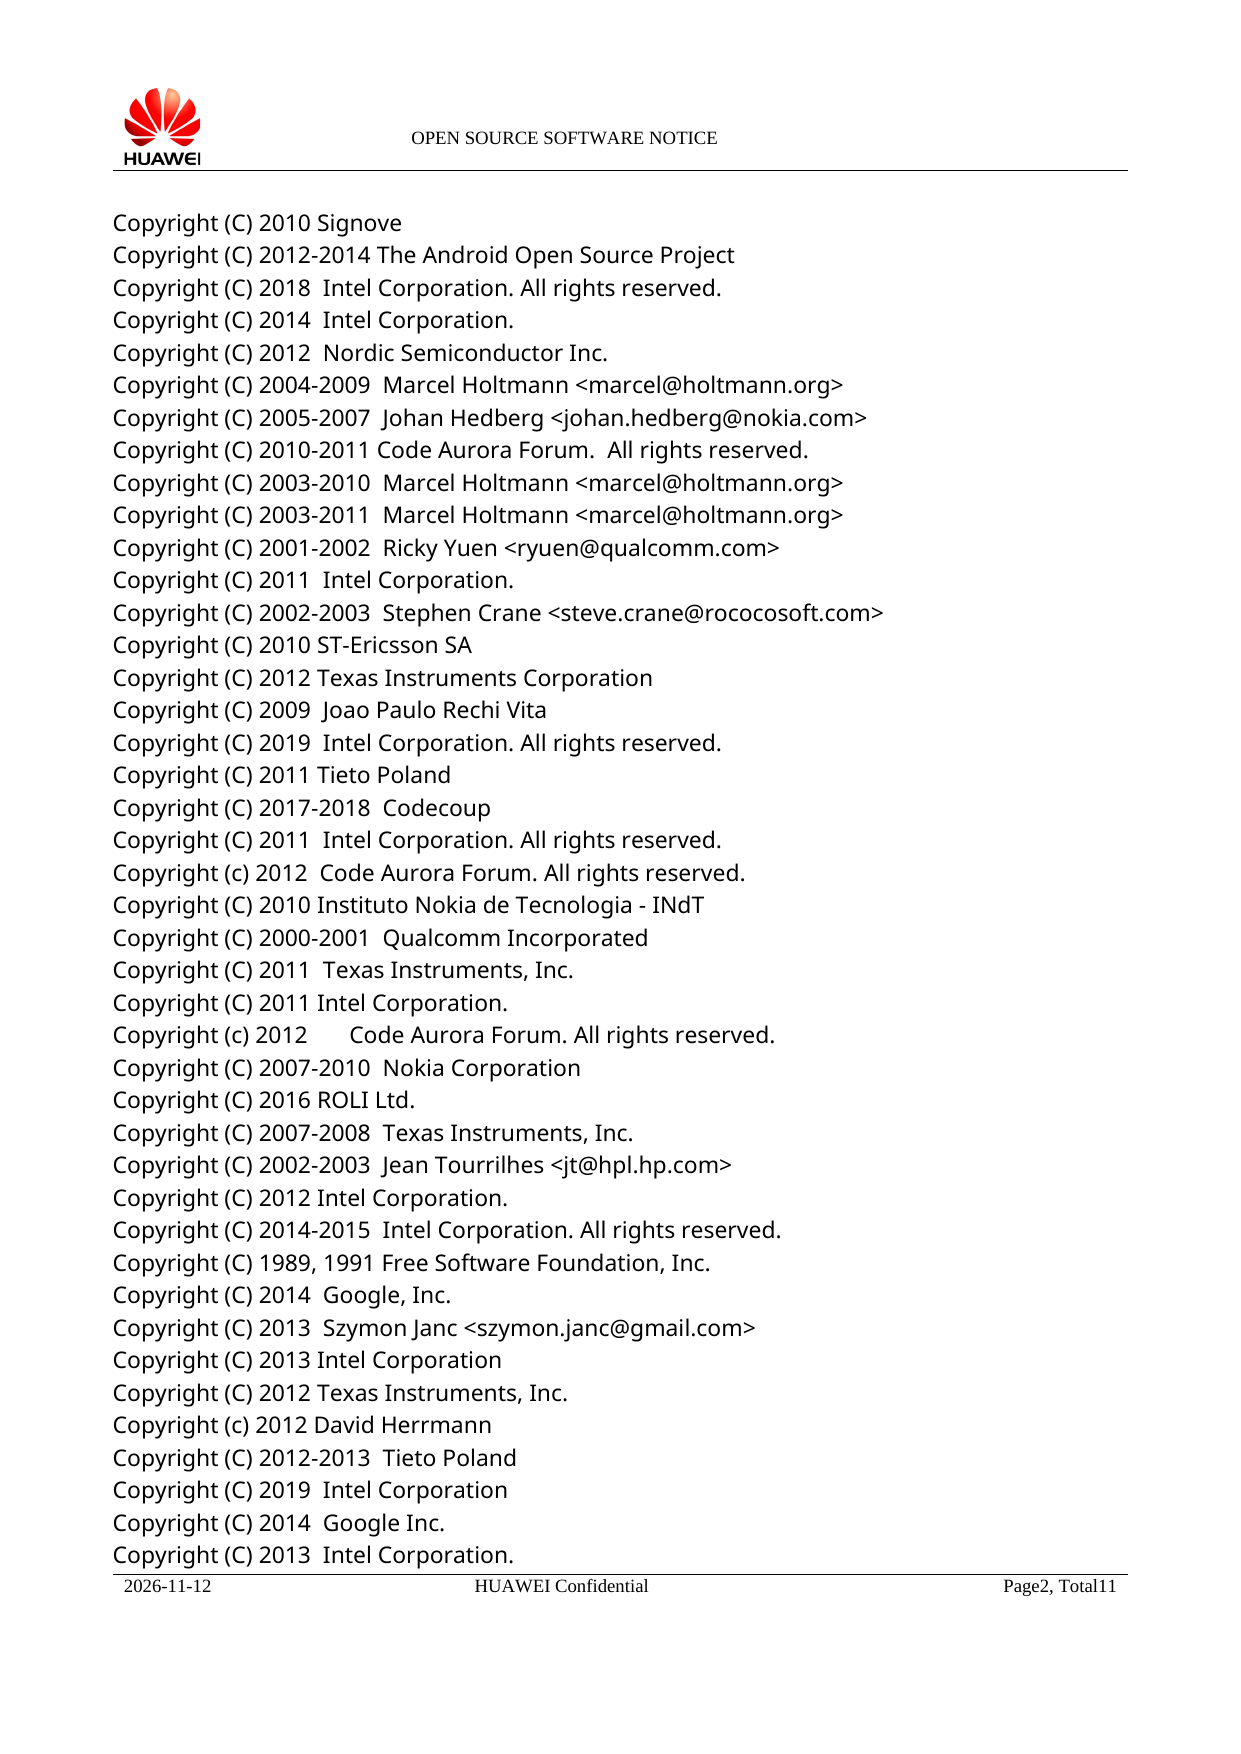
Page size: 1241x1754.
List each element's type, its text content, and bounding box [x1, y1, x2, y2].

picture [124, 88, 201, 165]
